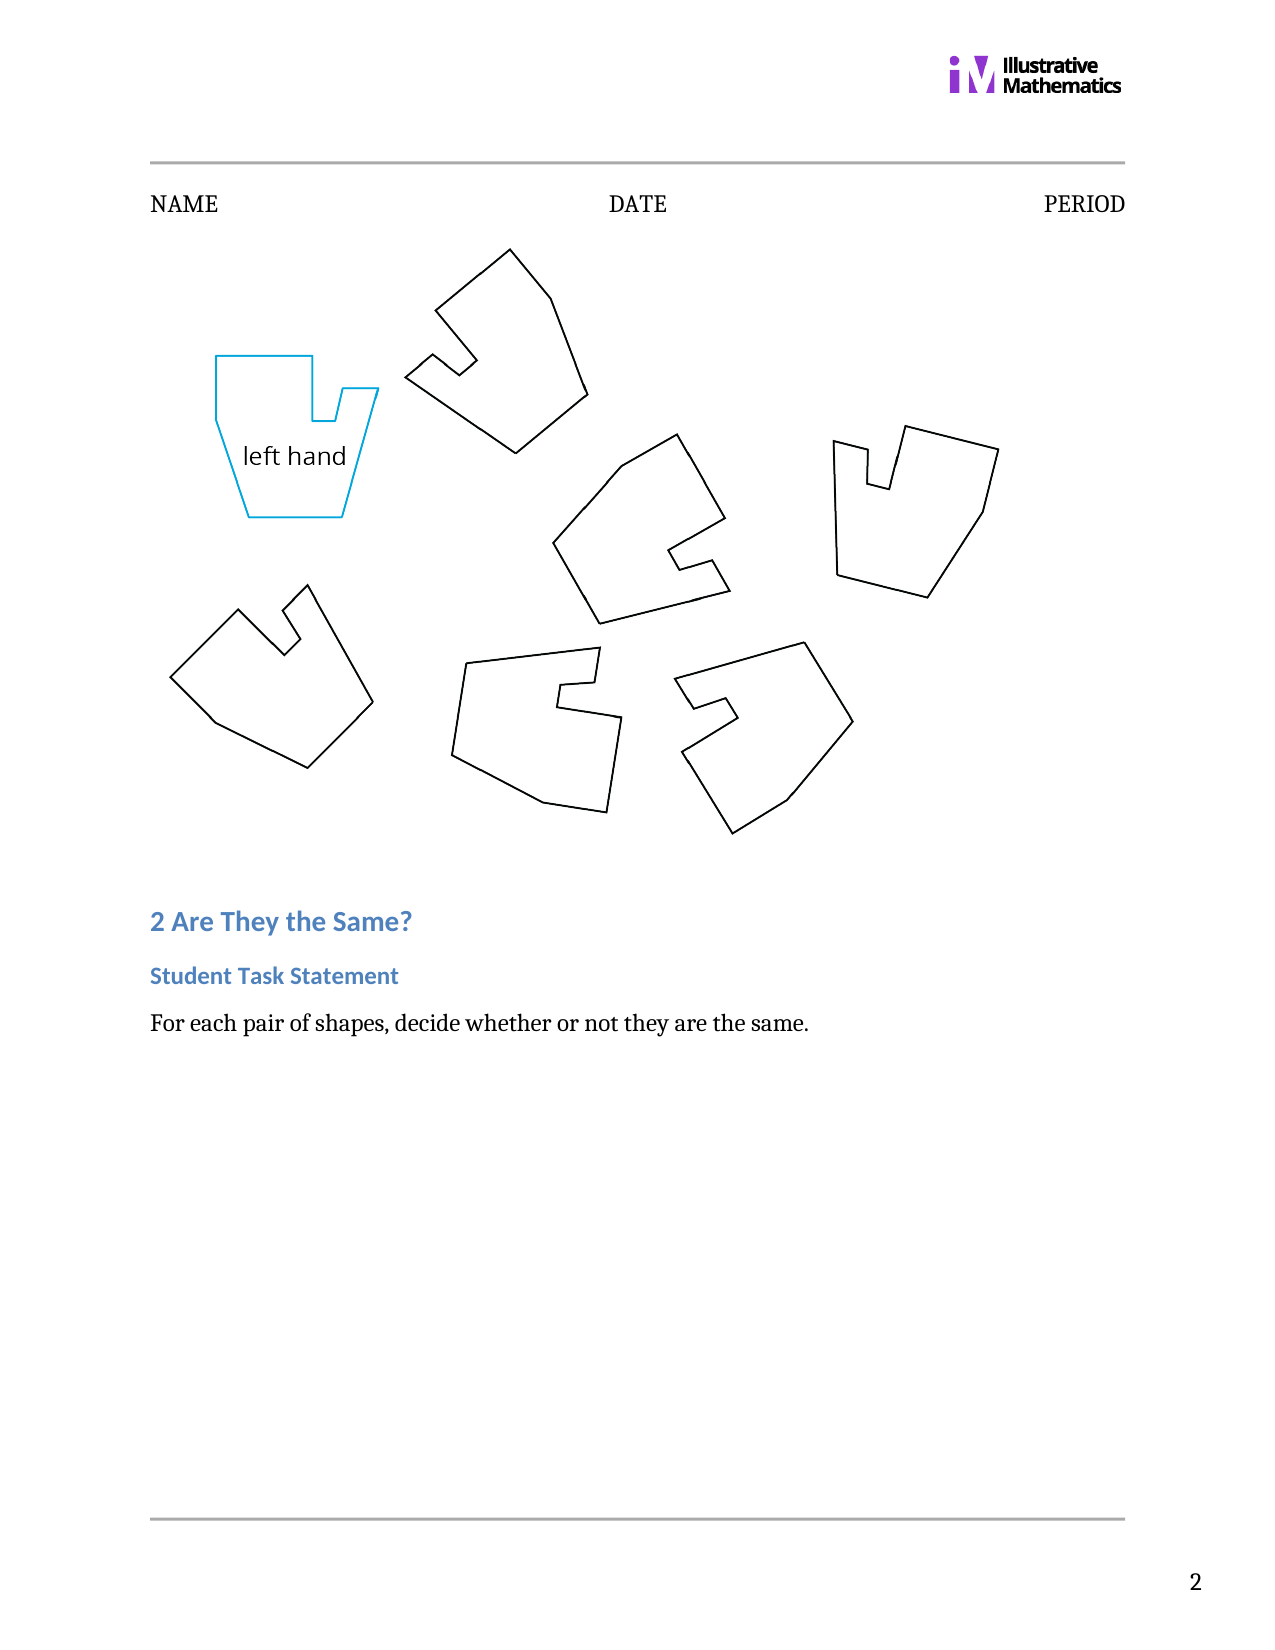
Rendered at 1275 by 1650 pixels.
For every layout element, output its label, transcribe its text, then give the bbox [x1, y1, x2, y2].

subtitle 2 Are They the Same? [150, 903, 1125, 939]
subtitle Student Task Statement [150, 960, 1125, 990]
picture [168, 247, 1000, 835]
text For each pair of shapes, decide whether or not they are the same. [150, 1009, 1125, 1038]
picture [949, 55, 1121, 93]
